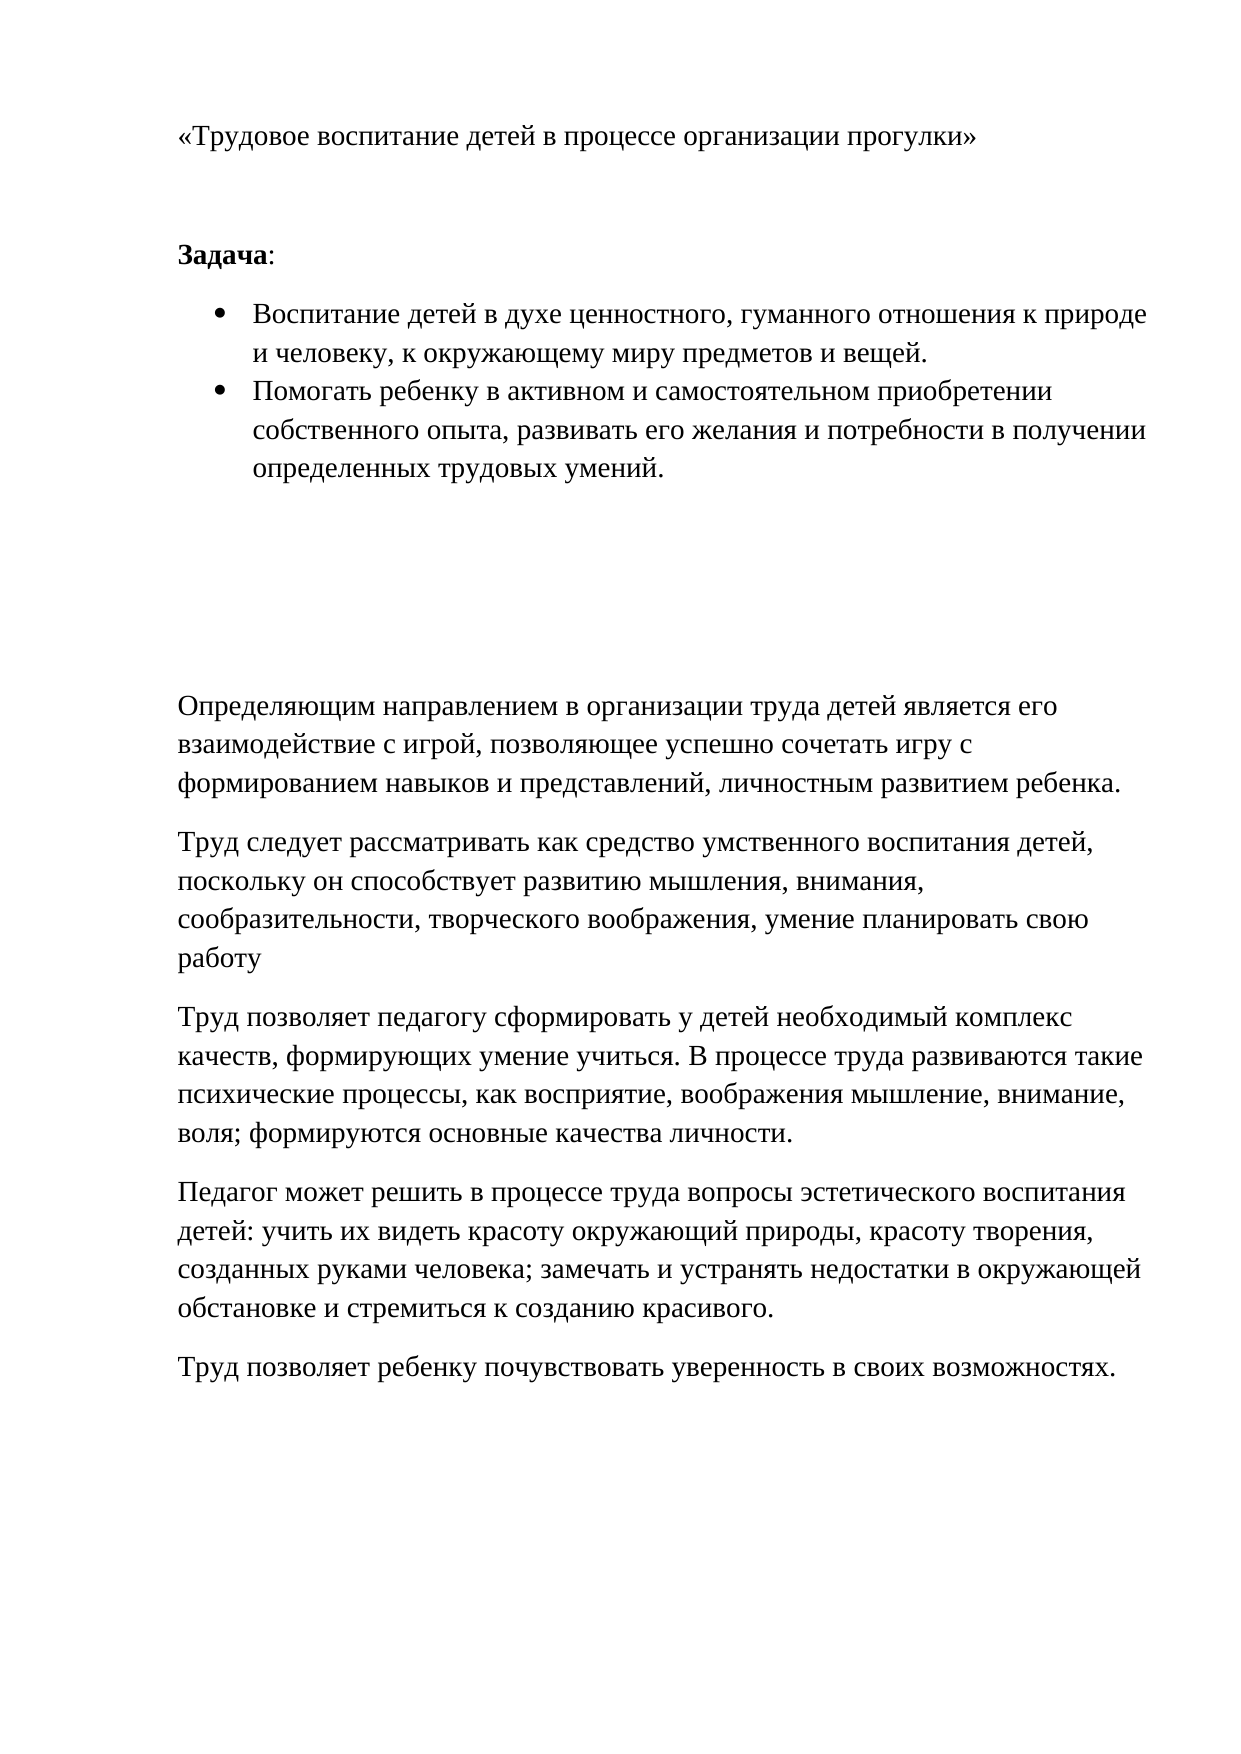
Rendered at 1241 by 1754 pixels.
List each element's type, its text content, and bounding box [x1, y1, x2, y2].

text Труд следует рассматривать как средство умственного воспитания детей, поскольку он способствует развитию мышления, внимания, сообразительности, творческого воображения, умение планировать свою работу [177, 824, 1152, 974]
list Помогать ребенку в активном и самостоятельном приобретении собственного опыта, развивать его желания и потребности в получении определенных трудовых умений. [215, 373, 1152, 484]
text Педагог может решить в процессе труда вопросы эстетического воспитания детей: учить их видеть красоту окружающий природы, красоту творения, созданных руками человека; замечать и устранять недостатки в окружающей обстановке и стремиться к созданию красивого. [177, 1174, 1152, 1324]
text Задача: [177, 237, 1152, 270]
text «Трудовое воспитание детей в процессе организации прогулки» [177, 118, 1152, 152]
text Труд позволяет педагогу сформировать у детей необходимый комплекс качеств, формирующих умение учиться. В процессе труда развиваются такие психические процессы, как восприятие, воображения мышление, внимание, воля; формируются основные качества личности. [177, 999, 1152, 1149]
text Определяющим направлением в организации труда детей является его взаимодействие с игрой, позволяющее успешно сочетать игру с формированием навыков и представлений, личностным развитием ребенка. [177, 688, 1152, 799]
text Труд позволяет ребенку почувствовать уверенность в своих возможностях. [177, 1349, 1152, 1383]
list Воспитание детей в духе ценностного, гуманного отношения к природе и человеку, к окружающему миру предметов и вещей. [215, 296, 1152, 368]
